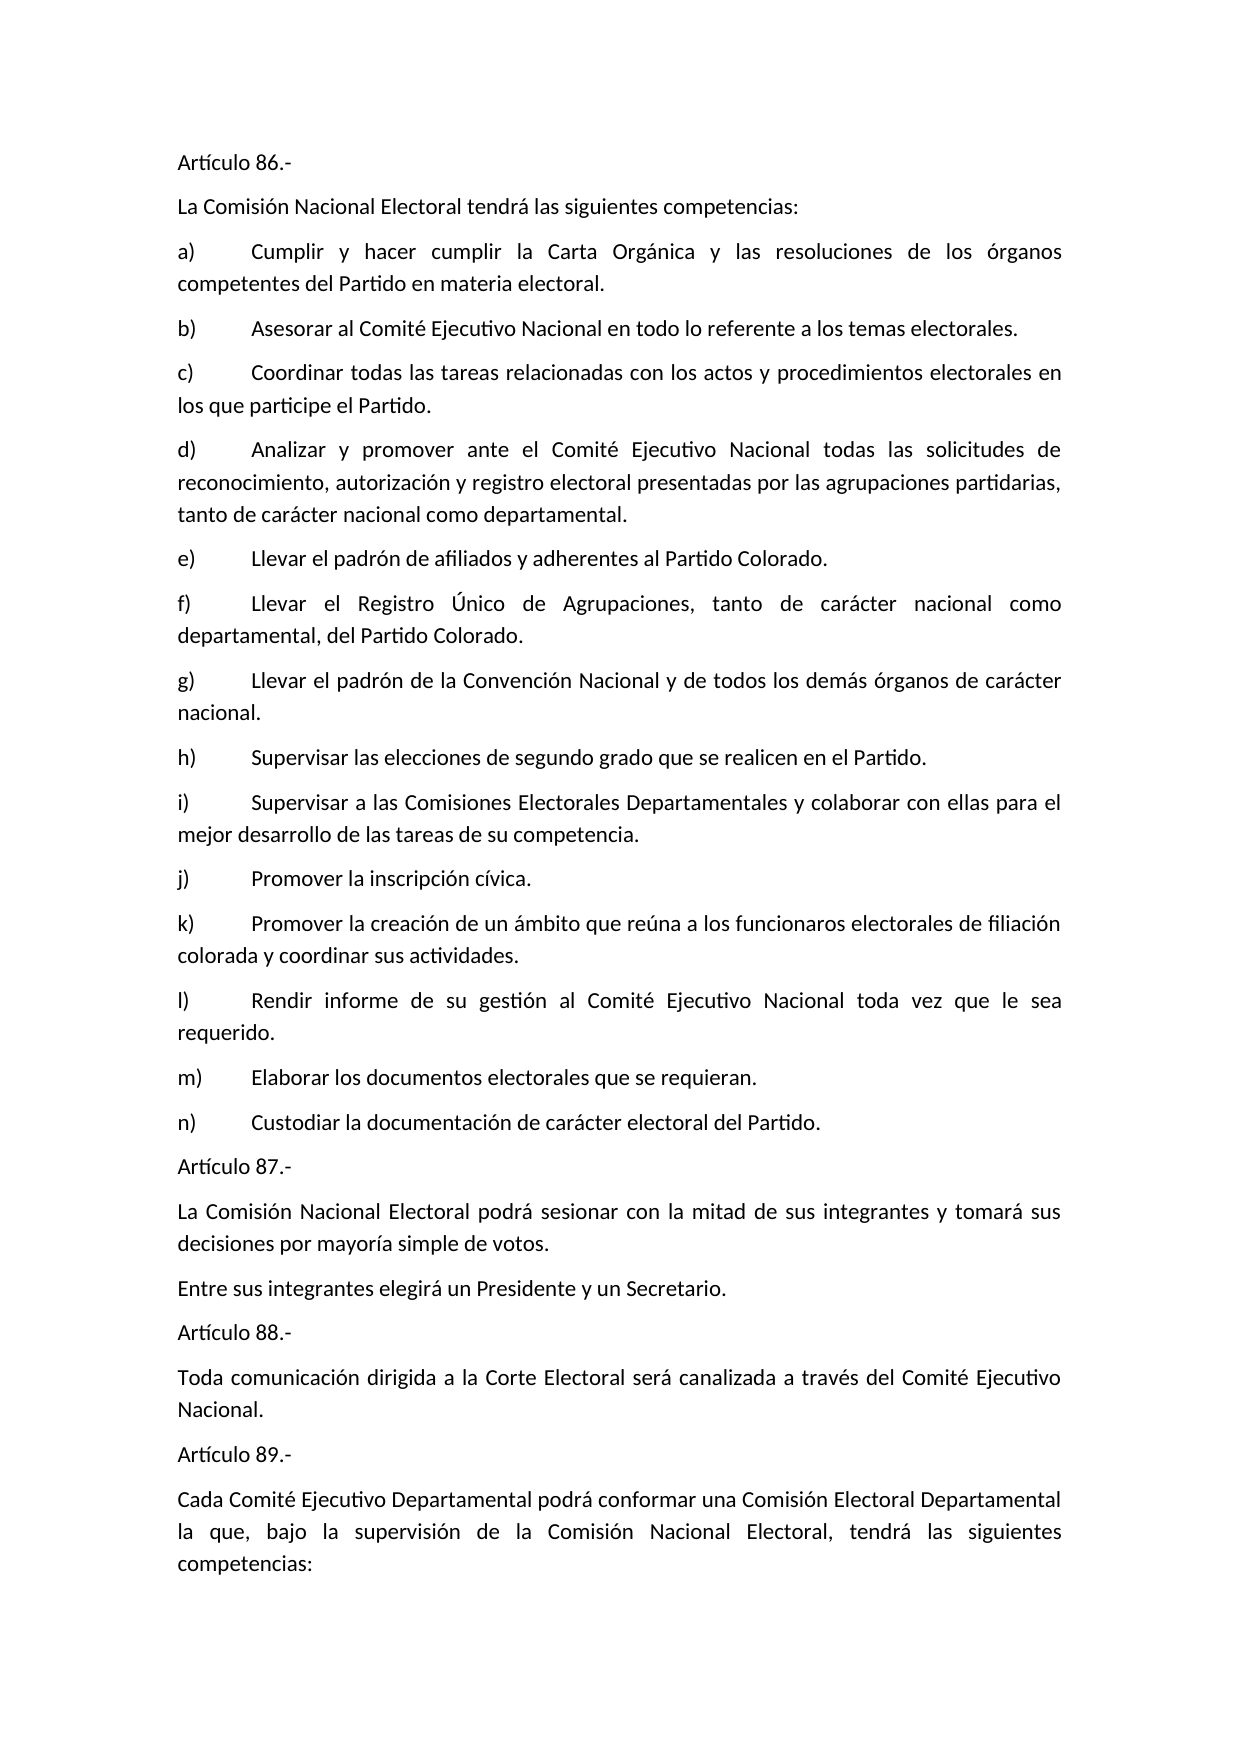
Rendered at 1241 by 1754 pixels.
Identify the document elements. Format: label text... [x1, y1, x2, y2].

text Artículo 86.- [177, 148, 1063, 176]
text La Comisión Nacional Electoral tendrá las siguientes competencias: [177, 192, 1063, 220]
text Entre sus integrantes elegirá un Presidente y un Secretario. [177, 1274, 1063, 1302]
text b) Asesorar al Comité Ejecutivo Nacional en todo lo referente a los temas electorales. [177, 314, 1063, 342]
text n) Custodiar la documentación de carácter electoral del Partido. [177, 1108, 1063, 1136]
text e) Llevar el padrón de afiliados y adherentes al Partido Colorado. [177, 544, 1063, 572]
text h) Supervisar las elecciones de segundo grado que se realicen en el Partido. [177, 743, 1063, 771]
text f) Llevar el Registro Único de Agrupaciones, tanto de carácter nacional como departamental, del Partido Colorado. [177, 589, 1063, 649]
text g) Llevar el padrón de la Convención Nacional y de todos los demás órganos de carácter nacional. [177, 666, 1063, 726]
text m) Elaborar los documentos electorales que se requieran. [177, 1063, 1063, 1091]
text Artículo 88.- [177, 1318, 1063, 1347]
text l) Rendir informe de su gestión al Comité Ejecutivo Nacional toda vez que le sea requerido. [177, 986, 1063, 1046]
text La Comisión Nacional Electoral podrá sesionar con la mitad de sus integrantes y tomará sus decisiones por mayoría simple de votos. [177, 1197, 1063, 1257]
text k) Promover la creación de un ámbito que reúna a los funcionaros electorales de filiación colorada y coordinar sus actividades. [177, 909, 1063, 969]
text Cada Comité Ejecutivo Departamental podrá conformar una Comisión Electoral Departamental la que, bajo la supervisión de la Comisión Nacional Electoral, tendrá las siguientes competencias: [177, 1485, 1063, 1577]
text a) Cumplir y hacer cumplir la Carta Orgánica y las resoluciones de los órganos competentes del Partido en materia electoral. [177, 237, 1063, 297]
text Artículo 89.- [177, 1440, 1063, 1468]
text i) Supervisar a las Comisiones Electorales Departamentales y colaborar con ellas para el mejor desarrollo de las tareas de su competencia. [177, 788, 1063, 848]
text c) Coordinar todas las tareas relacionadas con los actos y procedimientos electorales en los que participe el Partido. [177, 358, 1063, 419]
text Toda comunicación dirigida a la Corte Electoral será canalizada a través del Comité Ejecutivo Nacional. [177, 1363, 1063, 1423]
text d) Analizar y promover ante el Comité Ejecutivo Nacional todas las solicitudes de reconocimiento, autorización y registro electoral presentadas por las agrupaciones partidarias, tanto de carácter nacional como departamental. [177, 435, 1063, 528]
text Artículo 87.- [177, 1152, 1063, 1180]
text j) Promover la inscripción cívica. [177, 864, 1063, 892]
